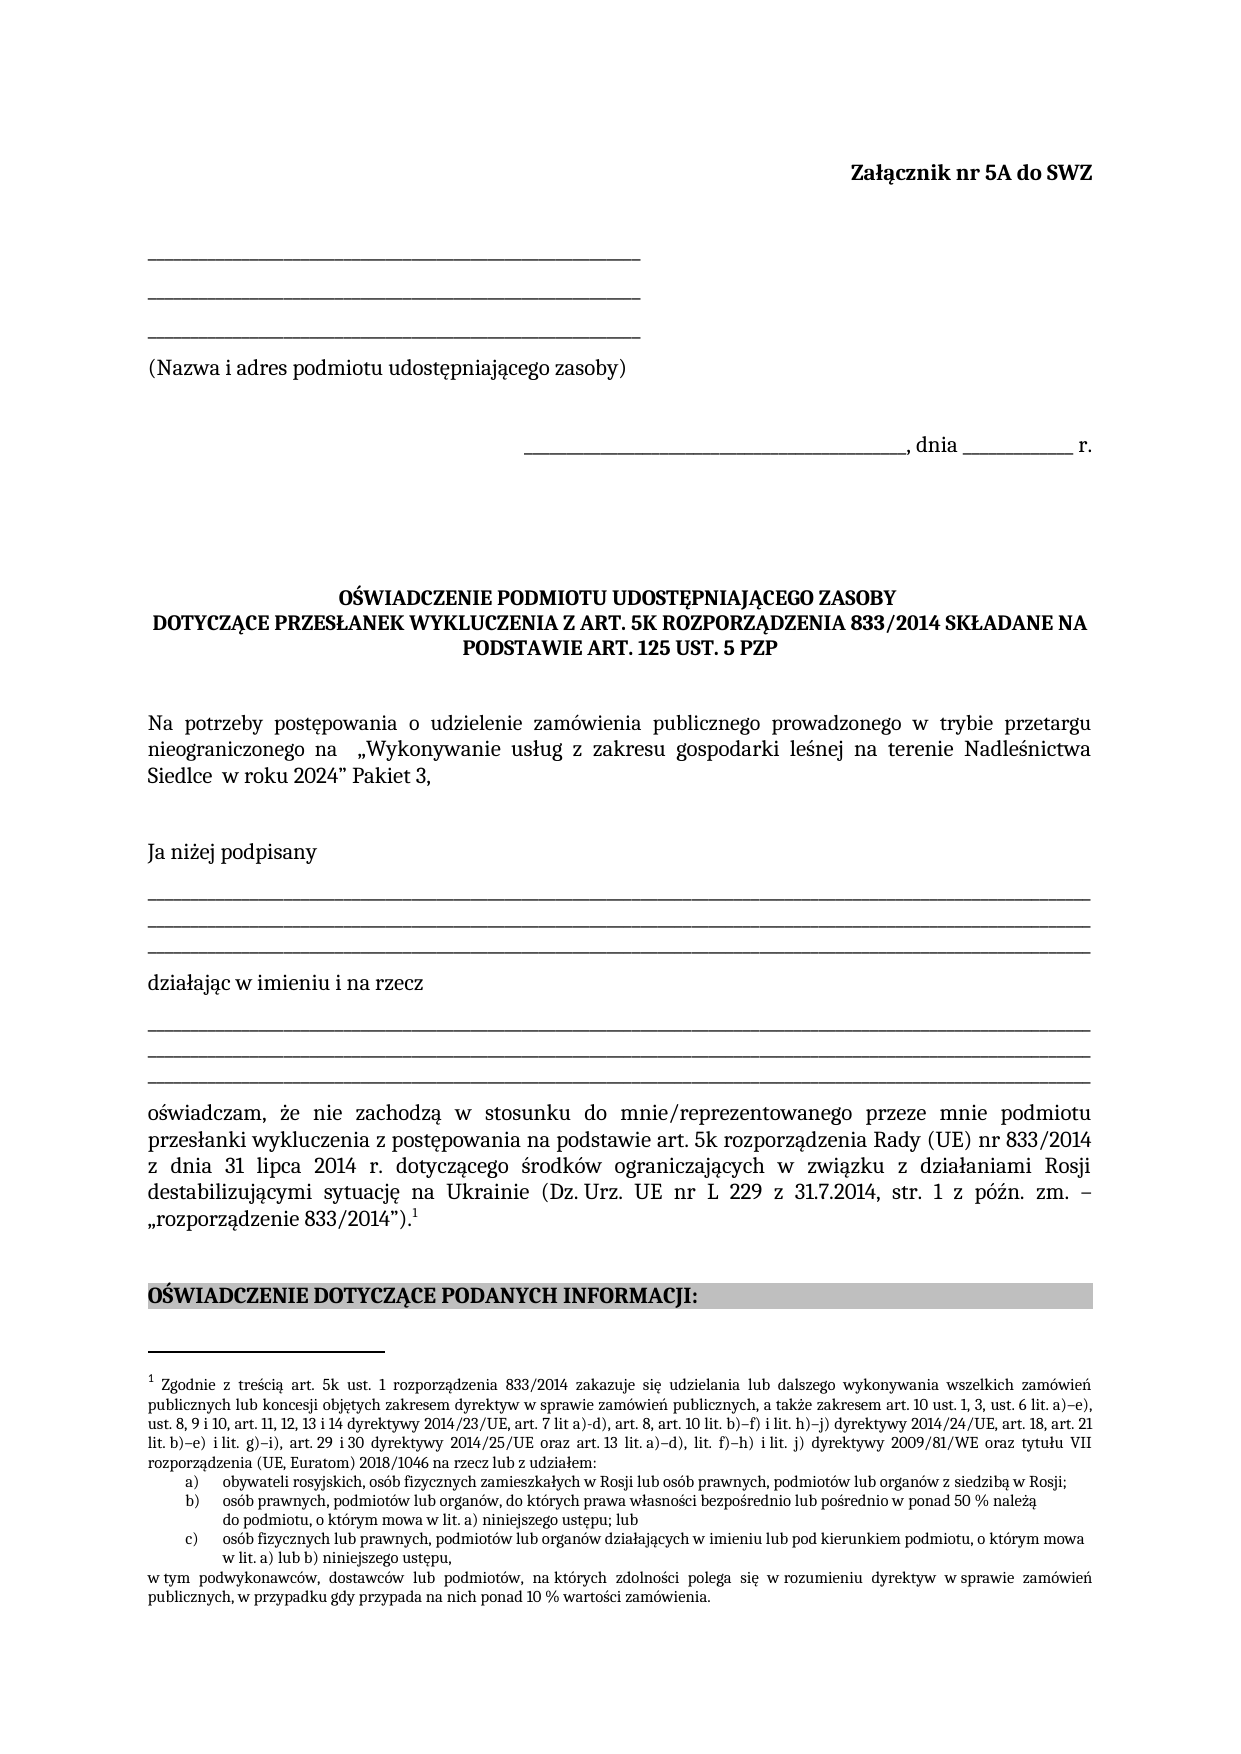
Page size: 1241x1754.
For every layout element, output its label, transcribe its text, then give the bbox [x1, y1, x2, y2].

text __________________________________________________________ [148, 238, 1093, 264]
text _____________________________________________________________________________________________________________________________________________________________________________________________________________________________________________________________________________________________________________________________________________ [148, 1008, 1093, 1087]
text OŚWIADCZENIE DOTYCZĄCE PODANYCH INFORMACJI: [148, 1283, 1093, 1309]
text OŚWIADCZENIE PODMIOTU UDOSTĘPNIAJĄCEGO ZASOBY DOTYCZĄCE PRZESŁANEK WYKLUCZENIA Z ART. 5K ROZPORZĄDZENIA 833/2014 SKŁADANE NA PODSTAWIE ART. 125 UST. 5 PZP [148, 585, 1093, 661]
text _____________________________________________________________________________________________________________________________________________________________________________________________________________________________________________________________________________________________________________________________________________ [148, 878, 1093, 957]
text __________________________________________________________ [148, 277, 1093, 303]
text __________________________________________________________ [148, 316, 1093, 342]
text _____________________________________________, dnia _____________ r. [148, 432, 1093, 458]
text (Nazwa i adres podmiotu udostępniającego zasoby) [148, 354, 1093, 381]
text Ja niżej podpisany [148, 839, 1093, 866]
text działając w imieniu i na rzecz [148, 969, 1093, 996]
text oświadczam, że nie zachodzą w stosunku do mnie/reprezentowanego przeze mnie podmiotu przesłanki wykluczenia z postępowania na podstawie art. 5k rozporządzenia Rady (UE) nr 833/2014 z dnia 31 lipca 2014 r. dotyczącego środków ograniczających w związku z działaniami Rosji destabilizującymi sytuację na Ukrainie (Dz. Urz. UE nr L 229 z 31.7.2014, str. 1 z późn. zm. – „rozporządzenie 833/2014”). [148, 1100, 1093, 1232]
text Załącznik nr 5A do SWZ [148, 160, 1093, 186]
text Na potrzeby postępowania o udzielenie zamówienia publicznego prowadzonego w trybie przetargu nieograniczonego na „Wykonywanie usług z zakresu gospodarki leśnej na terenie Nadleśnictwa Siedlce w roku 2024” Pakiet 3, [148, 711, 1093, 789]
